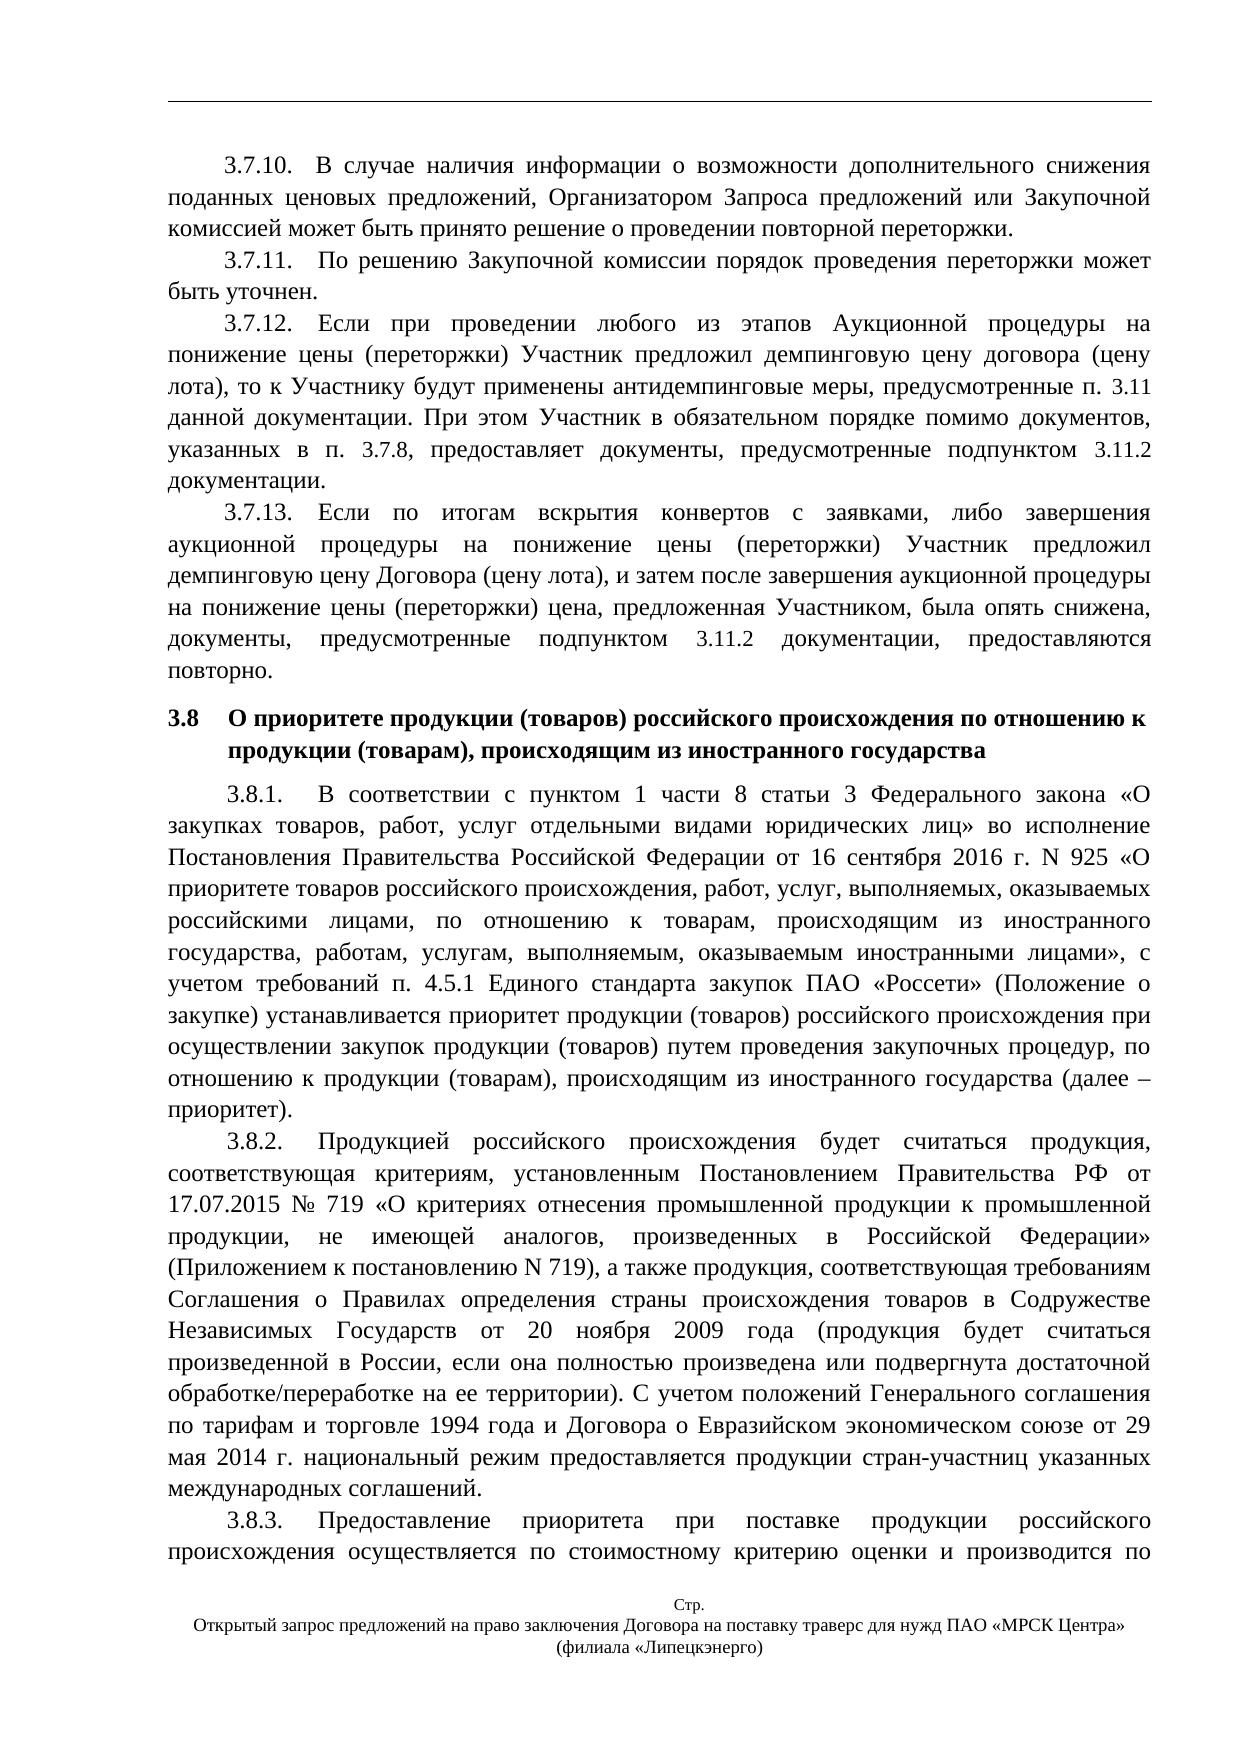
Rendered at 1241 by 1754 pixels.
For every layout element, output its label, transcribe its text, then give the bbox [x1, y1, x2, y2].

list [168, 1505, 1152, 1565]
list Если по итогам вскрытия конвертов с заявками, либо завершения аукционной процедуры на понижение цены (переторжки) Участник предложил демпинговую цену Договора (цену лота), и затем после завершения аукционной процедуры на понижение цены (переторжки) цена, предложенная Участником, была опять снижена, документы, предусмотренные подпунктом 3.11.2 документации, предоставляются повторно. [168, 497, 1152, 684]
list Продукцией российского происхождения будет считаться продукция, соответствующая критериям, установленным Постановлением Правительства РФ от 17.07.2015 № 719 «О критериях отнесения промышленной продукции к промышленной продукции, не имеющей аналогов, произведенных в Российской Федерации» (Приложением к постановлению N 719), а также продукция, соответствующая требованиям Соглашения о Правилах определения страны происхождения товаров в Содружестве Независимых Государств от 20 ноября 2009 года (продукция будет считаться произведенной в России, если она полностью произведена или подвергнута достаточной обработке/переработке на ее территории). С учетом положений Генерального соглашения по тарифам и торговле 1994 года и Договора о Евразийском экономическом союзе от 29 мая 2014 г. национальный режим предоставляется продукции стран-участниц указанных международных соглашений. [168, 1126, 1152, 1502]
list По решению Закупочной комиссии порядок проведения переторжки может быть уточнен. [168, 245, 1152, 305]
list Если при проведении любого из этапов Аукционной процедуры на понижение цены (переторжки) Участник предложил демпинговую цену договора (цену лота), то к Участнику будут применены антидемпинговые меры, предусмотренные п. 3.11 данной документации. При этом Участник в обязательном порядке помимо документов, указанных в п. 3.7.8, предоставляет документы, предусмотренные подпунктом 3.11.2 документации. [168, 308, 1152, 494]
subtitle О приоритете продукции (товаров) российского происхождения по отношению к продукции (товарам), происходящим из иностранного государства [168, 703, 1152, 763]
list В случае наличия информации о возможности дополнительного снижения поданных ценовых предложений, Организатором Запроса предложений или Закупочной комиссией может быть принято решение о проведении повторной переторжки. [168, 150, 1152, 242]
list В соответствии с пунктом 1 части 8 статьи 3 Федерального закона «О закупках товаров, работ, услуг отдельными видами юридических лиц» во исполнение Постановления Правительства Российской Федерации от 16 сентября 2016 г. N 925 «О приоритете товаров российского происхождения, работ, услуг, выполняемых, оказываемых российскими лицами, по отношению к товарам, происходящим из иностранного государства, работам, услугам, выполняемым, оказываемым иностранными лицами», с учетом требований п. 4.5.1 Единого стандарта закупок ПАО «Россети» (Положение о закупке) устанавливается приоритет продукции (товаров) российского происхождения при осуществлении закупок продукции (товаров) путем проведения закупочных процедур, по отношению к продукции (товарам), происходящим из иностранного государства (далее – приоритет). [168, 779, 1152, 1123]
